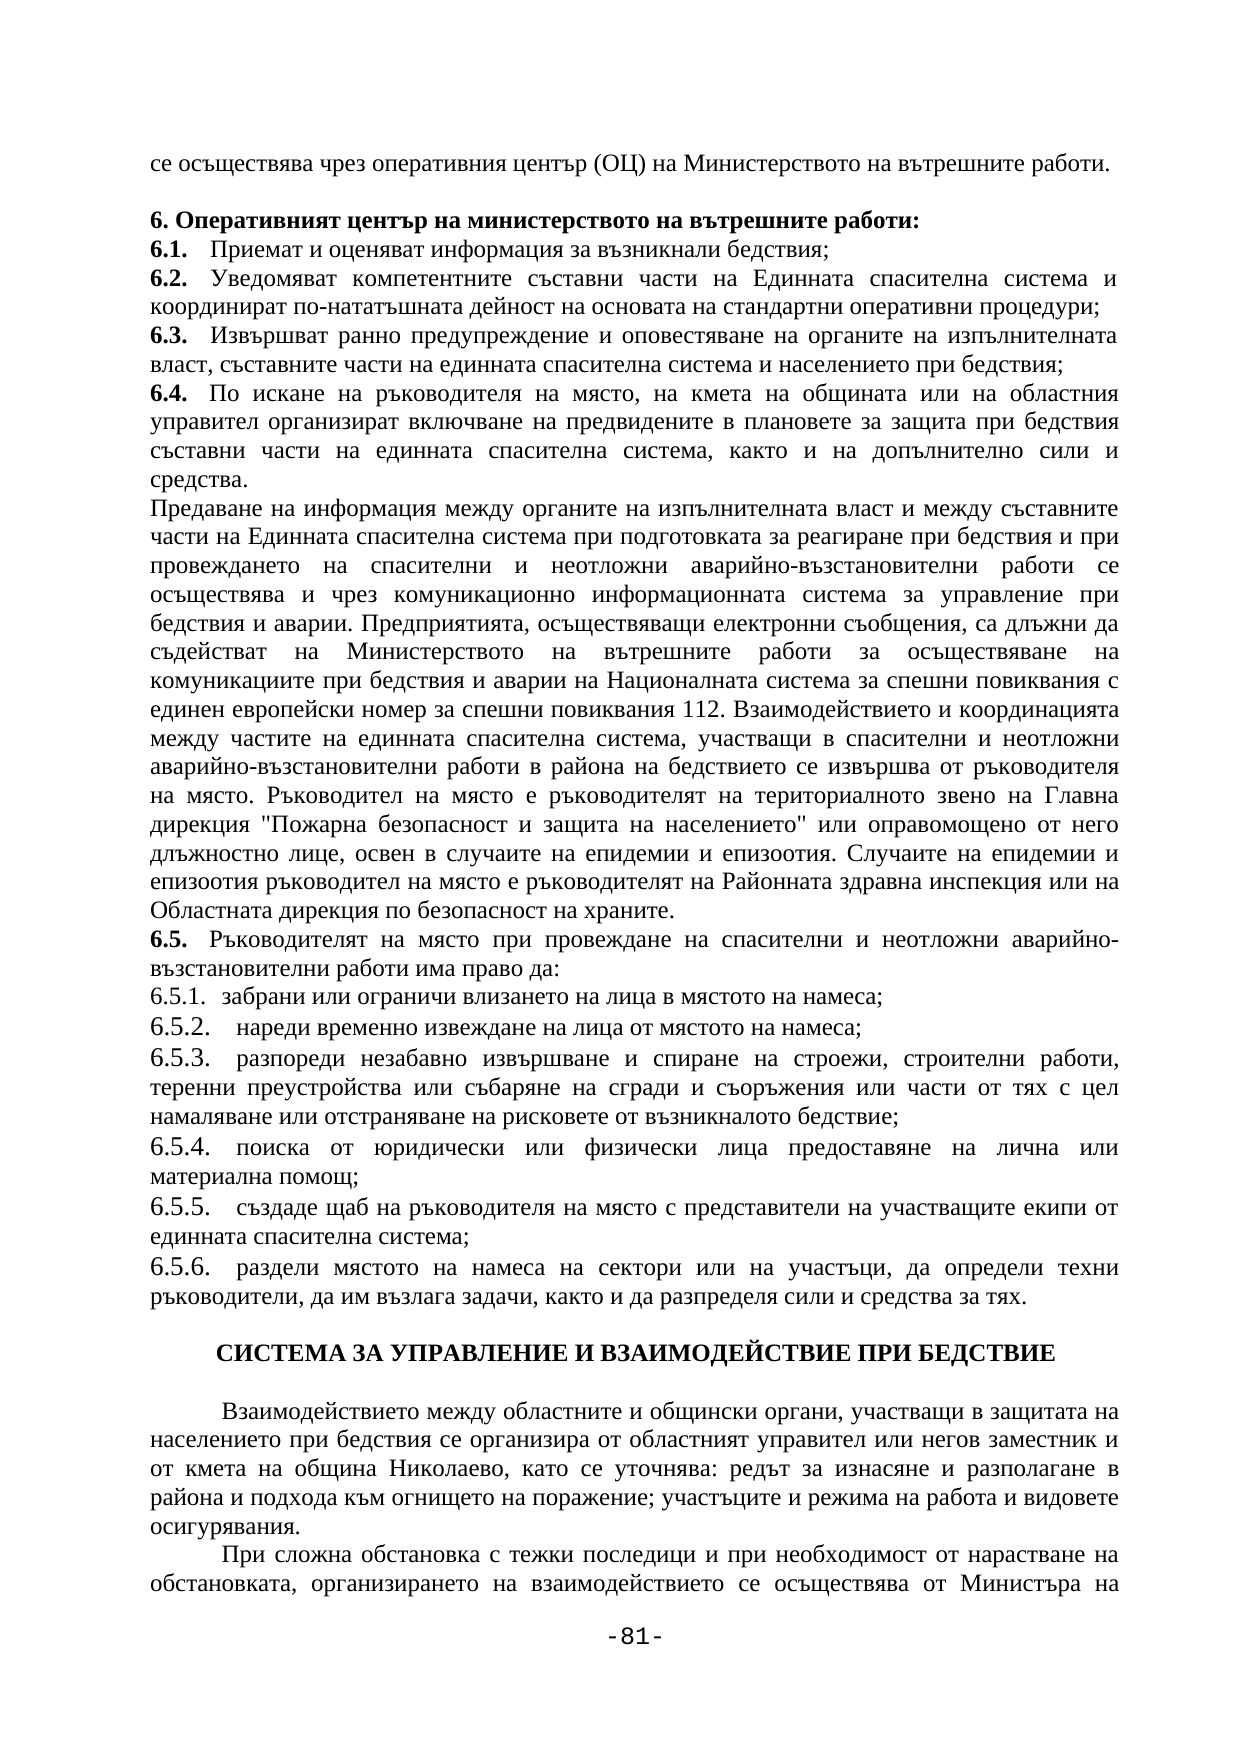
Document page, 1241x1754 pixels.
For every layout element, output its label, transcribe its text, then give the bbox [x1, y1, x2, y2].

text 6. Оперативният център на министерството на вътрешните работи: [150, 205, 1122, 234]
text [150, 148, 1118, 176]
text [150, 1539, 1120, 1597]
text СИСТЕМА ЗА УПРАВЛЕНИЕ И ВЗАИМОДЕЙСТВИЕ ПРИ БЕДСТВИЕ [150, 1338, 1122, 1367]
list създаде щаб на ръководителя на място с представители на участващите екипи от единната спасителна система; [150, 1190, 1120, 1250]
list поиска от юридически или физически лица предоставяне на лична или материална помощ; [150, 1130, 1120, 1190]
text Предаване на информация между органите на изпълнителната власт и между съставните части на Единната спасителна система при подготовката за реагиране при бедствия и при провеждането на спасителни и неотложни аварийно-възстановителни работи се осъществява и чрез комуникационно информационната система за управление при бедствия и аварии. Предприятията, осъществяващи електронни съобщения, са длъжни да съдействат на Министерството на вътрешните работи за осъществяване на комуникациите при бедствия и аварии на Националната система за спешни повиквания с единен европейски номер за спешни повиквания 112. Взаимодействието и координацията между частите на единната спасителна система, участващи в спасителни и неотложни аварийно-възстановителни работи в района на бедствието се извършва от ръководителя на място. Ръководител на място е ръководителят на териториалното звено на Главна дирекция "Пожарна безопасност и защита на населението" или оправомощено от него длъжностно лице, освен в случаите на епидемии и епизоотия. Случаите на епидемии и епизоотия ръководител на място е ръководителят на Районната здравна инспекция или на Областната дирекция по безопасност на храните. [150, 493, 1120, 924]
list нареди временно извеждане на лица от мястото на намеса; [150, 1010, 1122, 1041]
list Приемат и оценяват информация за възникнали бедствия; [150, 234, 1122, 263]
list Извършват ранно предупреждение и оповестяване на органите на изпълнителната власт, съставните части на единната спасителна система и населението при бедствия; [150, 320, 1118, 378]
list Ръководителят на място при провеждане на спасителни и неотложни аварийно-възстановителни работи има право да: [150, 924, 1120, 981]
list Уведомяват компетентните съставни части на Единната спасителна система и координират по-нататъшната дейност на основата на стандартни оперативни процедури; [150, 263, 1118, 320]
list раздели мястото на намеса на сектори или на участъци, да определи техни ръководители, да им възлага задачи, както и да разпределя сили и средства за тях. [150, 1250, 1120, 1309]
list По искане на ръководителя на място, на кмета на общината или на областния управител организират включване на предвидените в плановете за защита при бедствия съставни части на единната спасителна система, както и на допълнително сили и средства. [150, 378, 1120, 493]
text 6.5.1. забрани или ограничи влизането на лица в мястото на намеса; [150, 981, 1122, 1010]
text Взаимодействието между областните и общински органи, участващи в защитата на населението при бедствия се организира от областният управител или негов заместник и от кмета на община Николаево, като се уточнява: редът за изнасяне и разполагане в района и подхода към огнището на поражение; участъците и режима на работа и видовете осигурявания. [150, 1396, 1120, 1539]
list разпореди незабавно извършване и спиране на строежи, строителни работи, теренни преустройства или събаряне на сгради и съоръжения или части от тях с цел намаляване или отстраняване на рисковете от възникналото бедствие; [150, 1041, 1120, 1130]
